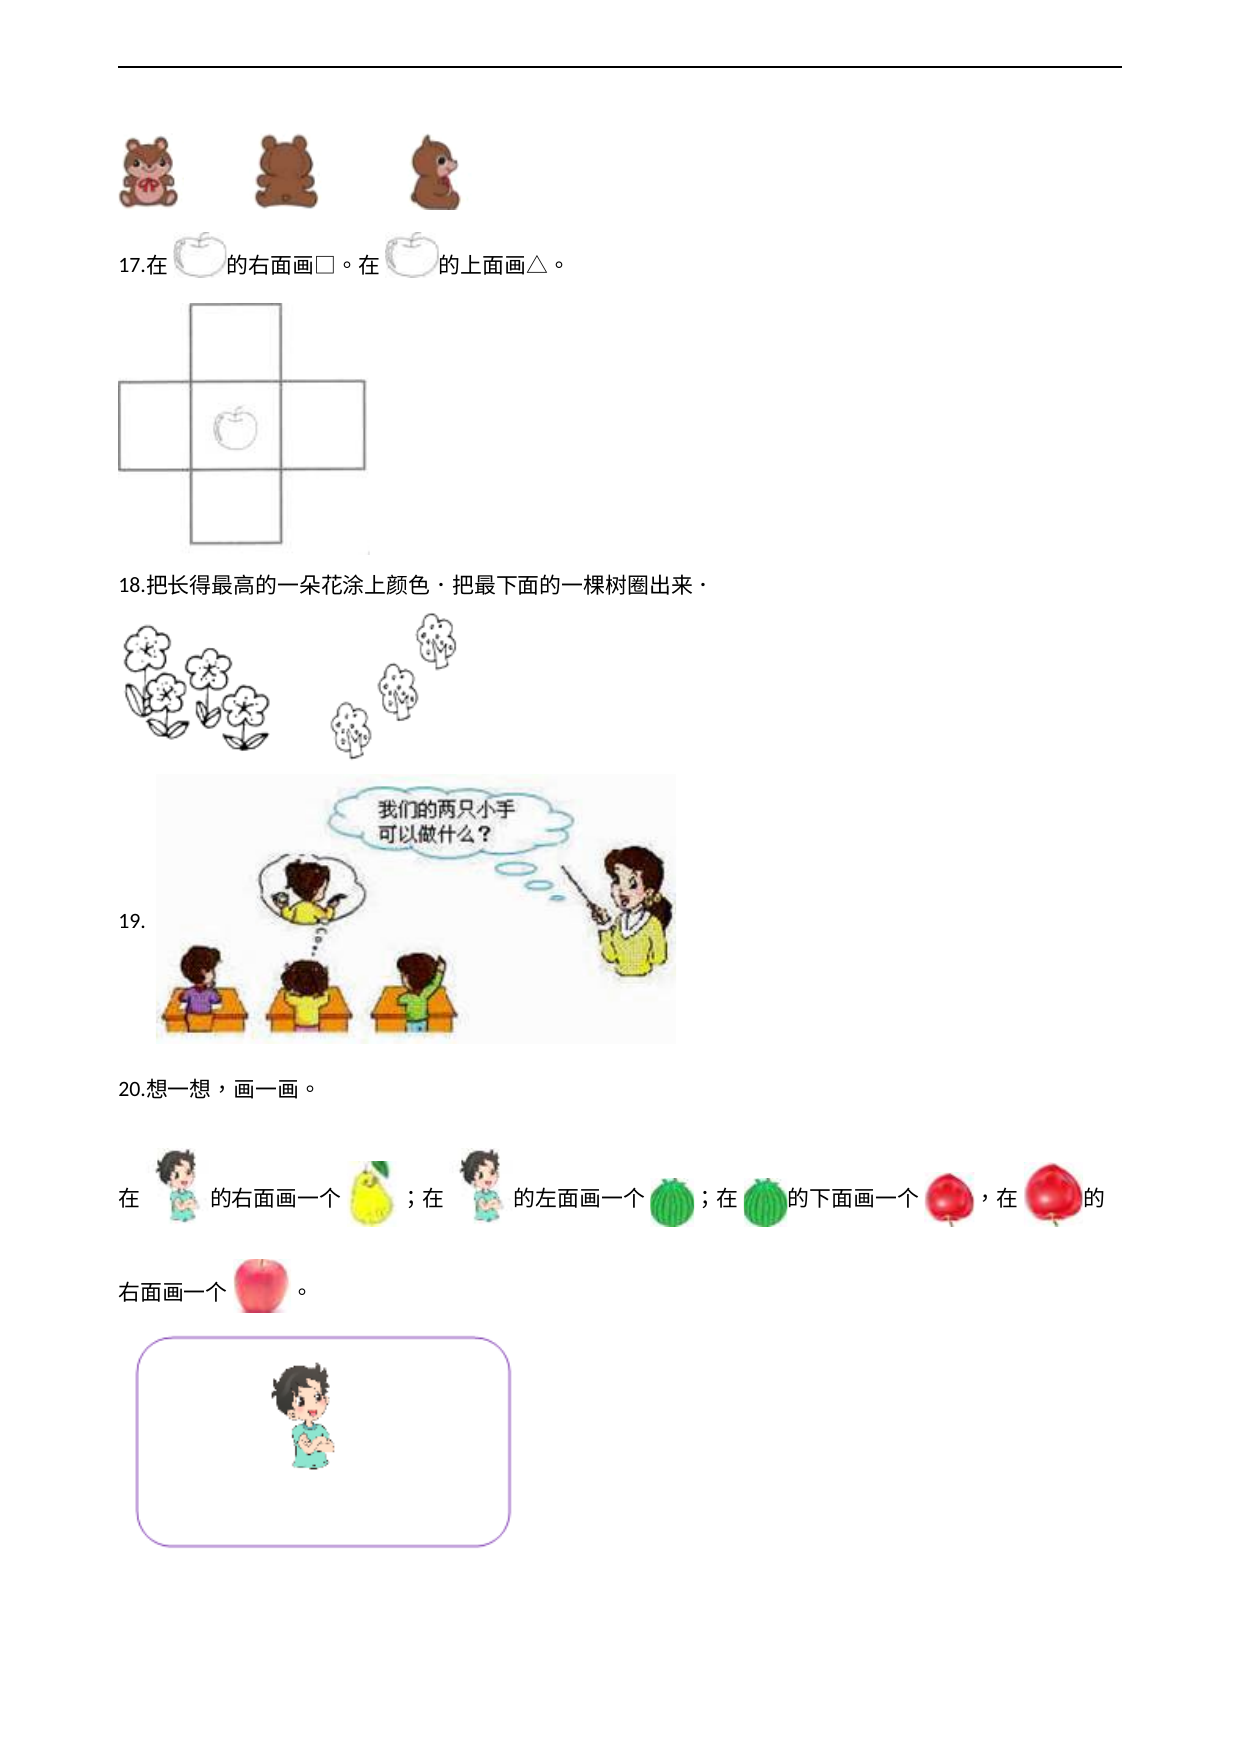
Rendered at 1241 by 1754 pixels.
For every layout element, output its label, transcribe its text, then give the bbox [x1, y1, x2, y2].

text 20.想一想，画一画。 [118, 1073, 1122, 1105]
picture [402, 132, 478, 210]
picture [173, 232, 227, 278]
picture [385, 232, 439, 278]
picture [924, 1172, 975, 1227]
picture [650, 1178, 695, 1227]
picture [155, 774, 677, 1044]
picture [118, 607, 464, 762]
picture [128, 1330, 513, 1556]
picture [145, 1148, 210, 1227]
picture [743, 1178, 788, 1227]
text 18.把长得最高的一朵花涂上颜色．把最下面的一棵树圈出来． [118, 568, 1122, 601]
picture [233, 1259, 292, 1313]
picture [346, 1161, 400, 1227]
text 在 的右面画一个 ；在 的左面画一个 ；在 的下面画一个 ，在 的右面画一个 。 [118, 1149, 1122, 1324]
picture [118, 132, 184, 210]
text 17.在 的右面画□。在 的上面画△。 [118, 232, 1122, 297]
picture [118, 303, 370, 555]
picture [1023, 1162, 1084, 1227]
picture [248, 129, 323, 210]
picture [449, 1148, 514, 1227]
